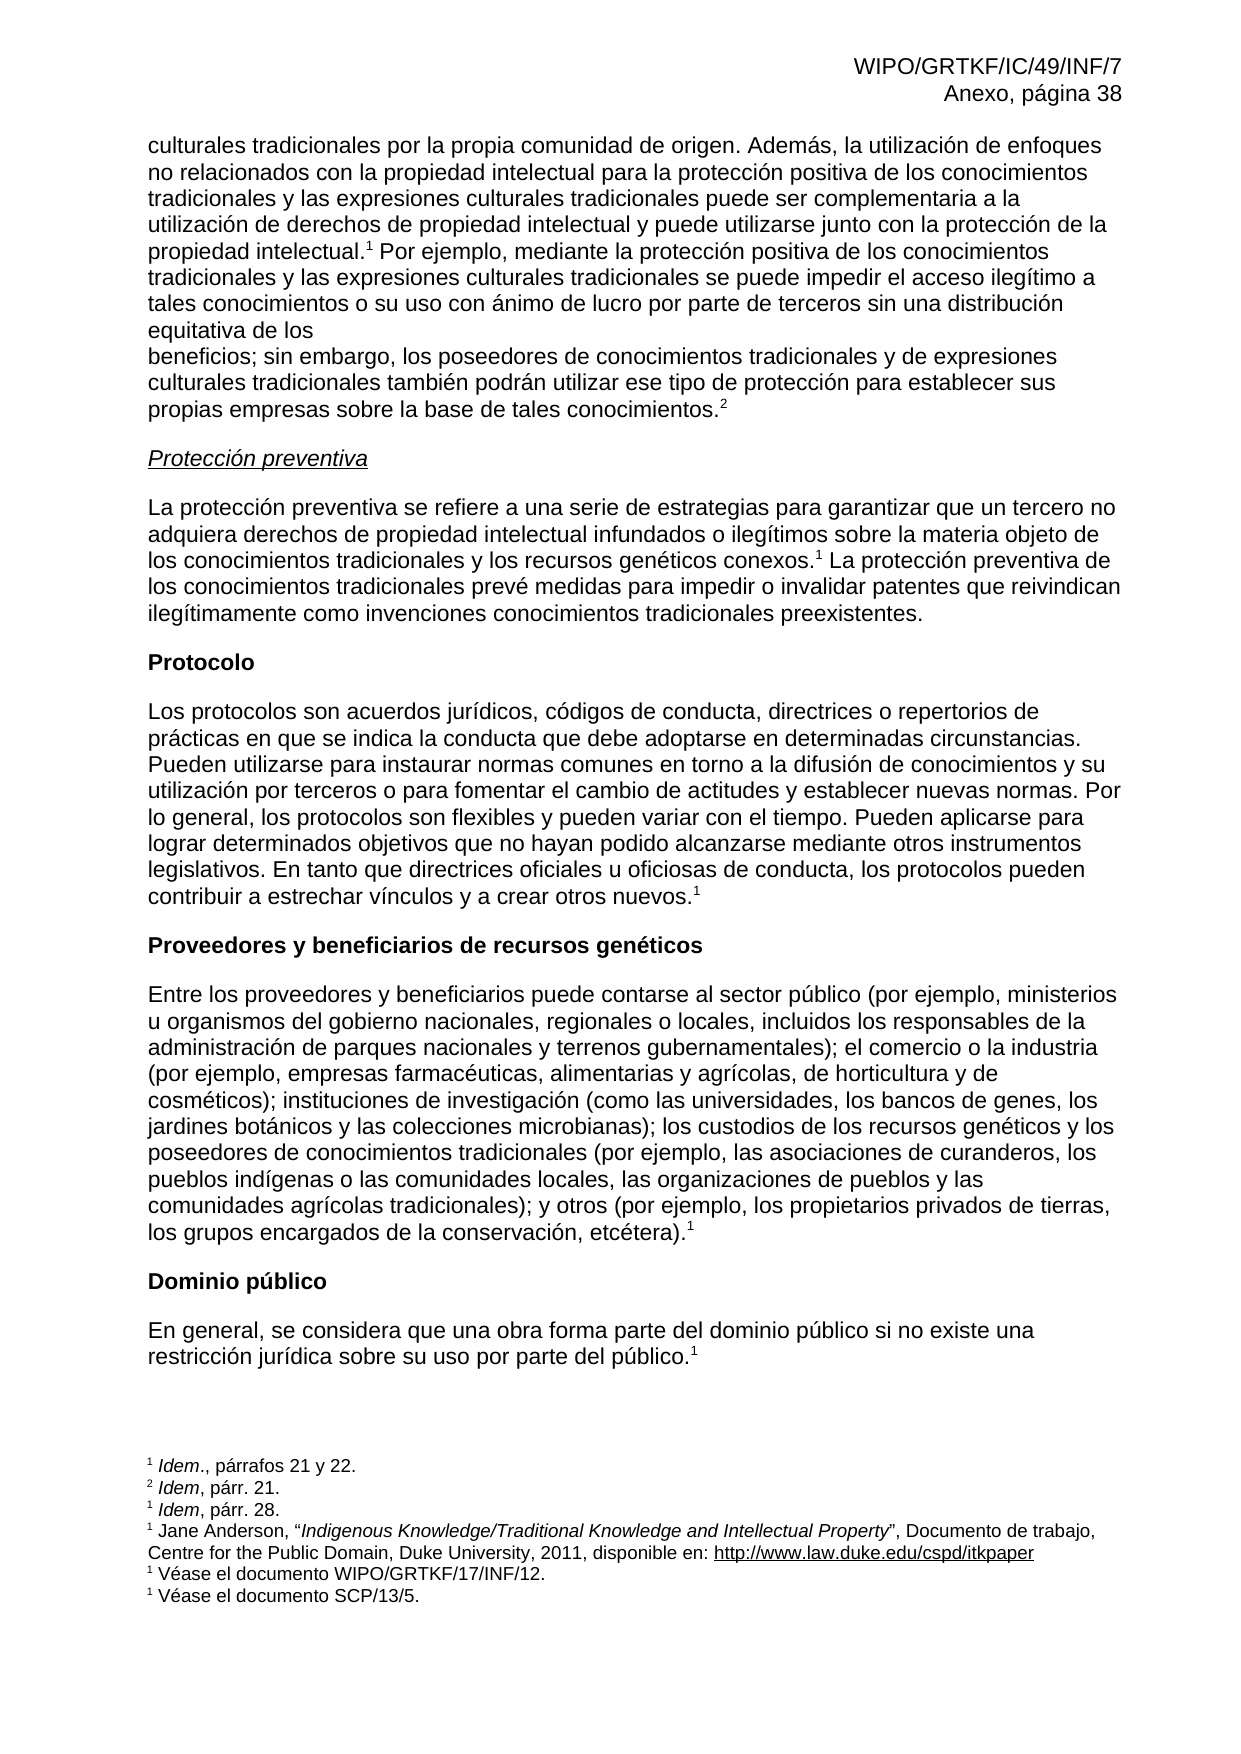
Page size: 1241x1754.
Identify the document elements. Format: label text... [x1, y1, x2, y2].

text Entre los proveedores y beneficiarios puede contarse al sector público (por ejemplo, ministerios u organismos del gobierno nacionales, regionales o locales, incluidos los responsables de la administración de parques nacionales y terrenos gubernamentales); el comercio o la industria (por ejemplo, empresas farmacéuticas, alimentarias y agrícolas, de horticultura y de cosméticos); instituciones de investigación (como las universidades, los bancos de genes, los jardines botánicos y las colecciones microbianas); los custodios de los recursos genéticos y los poseedores de conocimientos tradicionales (por ejemplo, las asociaciones de curanderos, los pueblos indígenas o las comunidades locales, las organizaciones de pueblos y las comunidades agrícolas tradicionales); y otros (por ejemplo, los propietarios privados de tierras, los grupos encargados de la conservación, etcétera). [148, 981, 1122, 1245]
text En general, se considera que una obra forma parte del dominio público si no existe una restricción jurídica sobre su uso por parte del público. [148, 1317, 1122, 1370]
text La protección preventiva se refiere a una serie de estrategias para garantizar que un tercero no adquiera derechos de propiedad intelectual infundados o ilegítimos sobre la materia objeto de los conocimientos tradicionales y los recursos genéticos conexos. La protección preventiva de los conocimientos tradicionales prevé medidas para impedir o invalidar patentes que reivindican ilegítimamente como invenciones conocimientos tradicionales preexistentes. [148, 494, 1122, 626]
subtitle Protocolo [148, 649, 1122, 675]
text beneficios; sin embargo, los poseedores de conocimientos tradicionales y de expresiones culturales tradicionales también podrán utilizar ese tipo de protección para establecer sus propias empresas sobre la base de tales conocimientos. [148, 343, 1122, 422]
subtitle Proveedores y beneficiarios de recursos genéticos [148, 932, 1122, 958]
subtitle Dominio público [148, 1268, 1122, 1294]
text Los protocolos son acuerdos jurídicos, códigos de conducta, directrices o repertorios de prácticas en que se indica la conducta que debe adoptarse en determinadas circunstancias. Pueden utilizarse para instaurar normas comunes en torno a la difusión de conocimientos y su utilización por terceros o para fomentar el cambio de actitudes y establecer nuevas normas. Por lo general, los protocolos son flexibles y pueden variar con el tiempo. Pueden aplicarse para lograr determinados objetivos que no hayan podido alcanzarse mediante otros instrumentos legislativos. En tanto que directrices oficiales u oficiosas de conducta, los protocolos pueden contribuir a estrechar vínculos y a crear otros nuevos. [148, 698, 1122, 909]
text Protección preventiva [148, 445, 1122, 471]
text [148, 132, 1122, 343]
